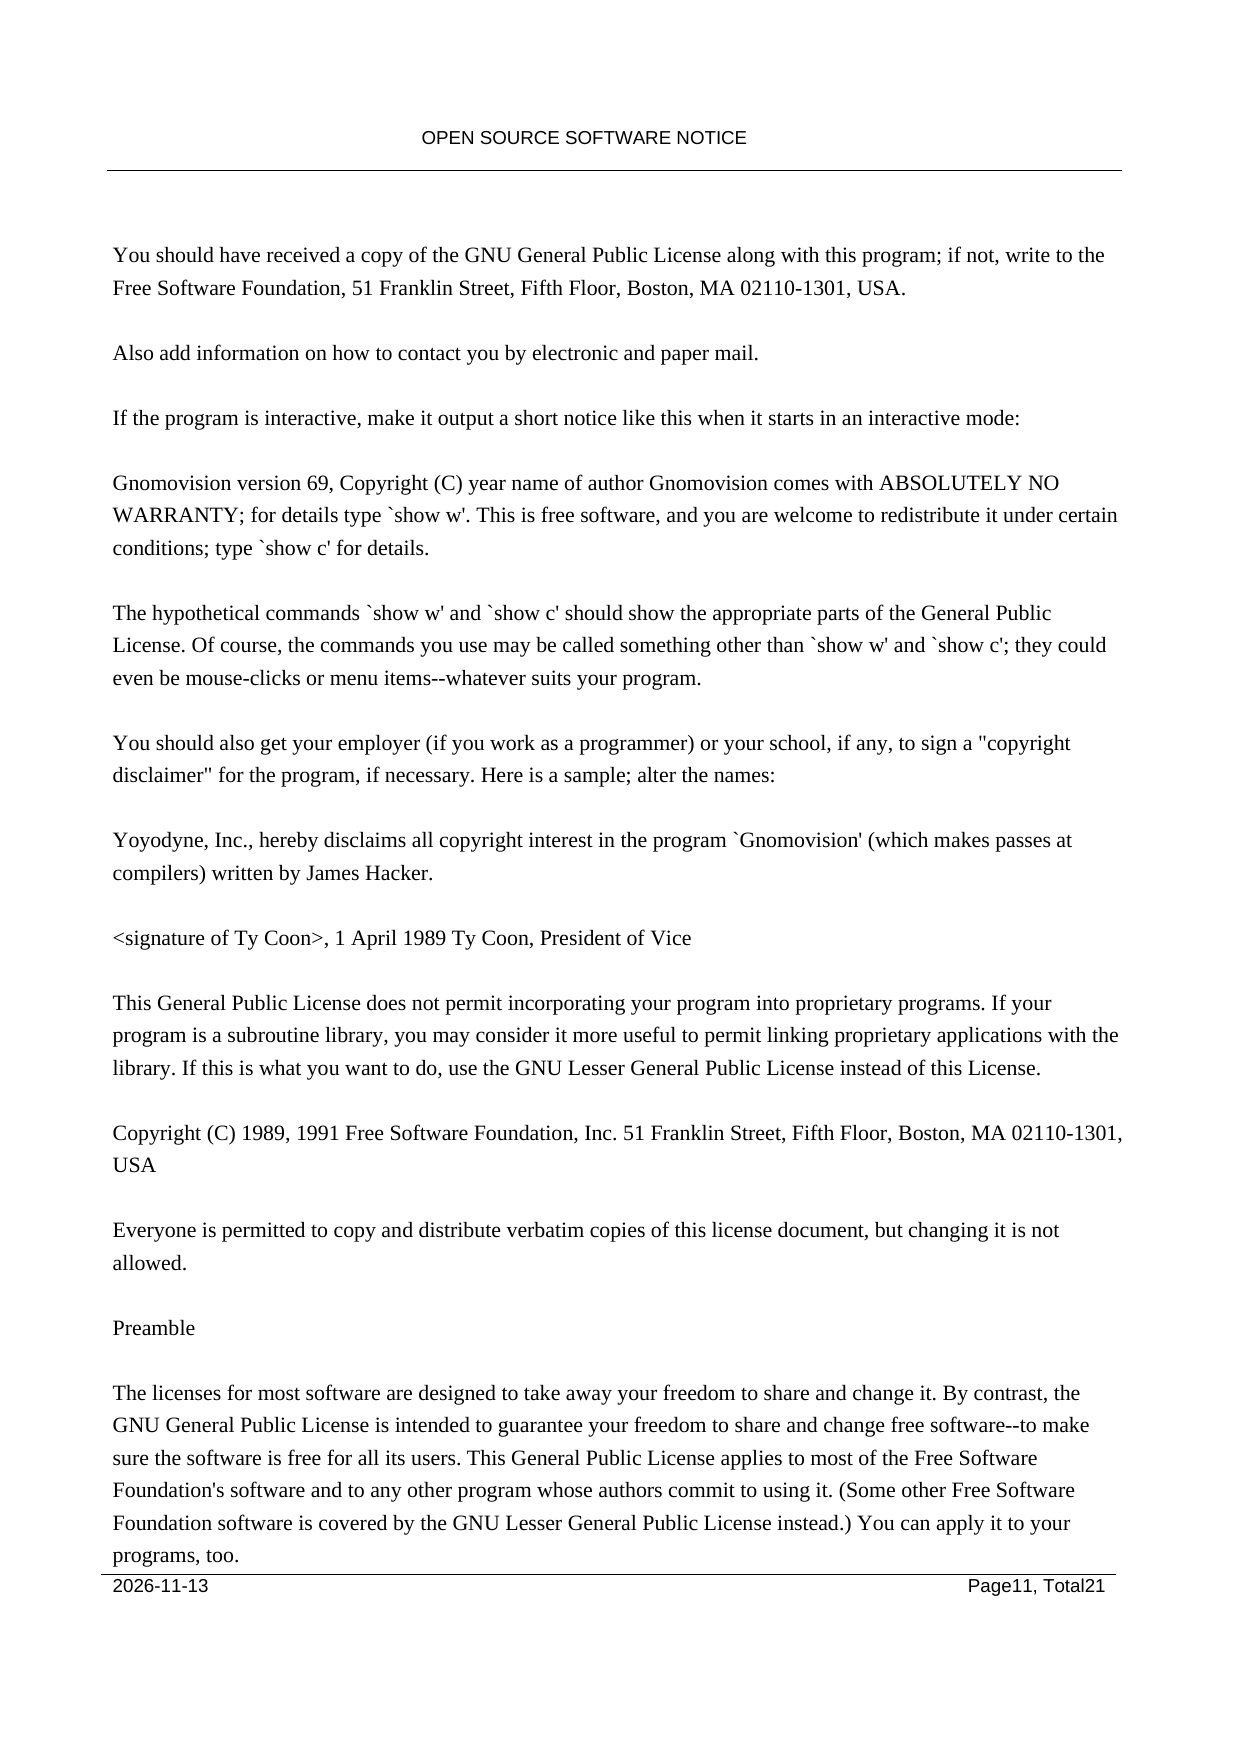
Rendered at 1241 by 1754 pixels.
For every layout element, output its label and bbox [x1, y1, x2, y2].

text [112, 206, 1128, 1571]
